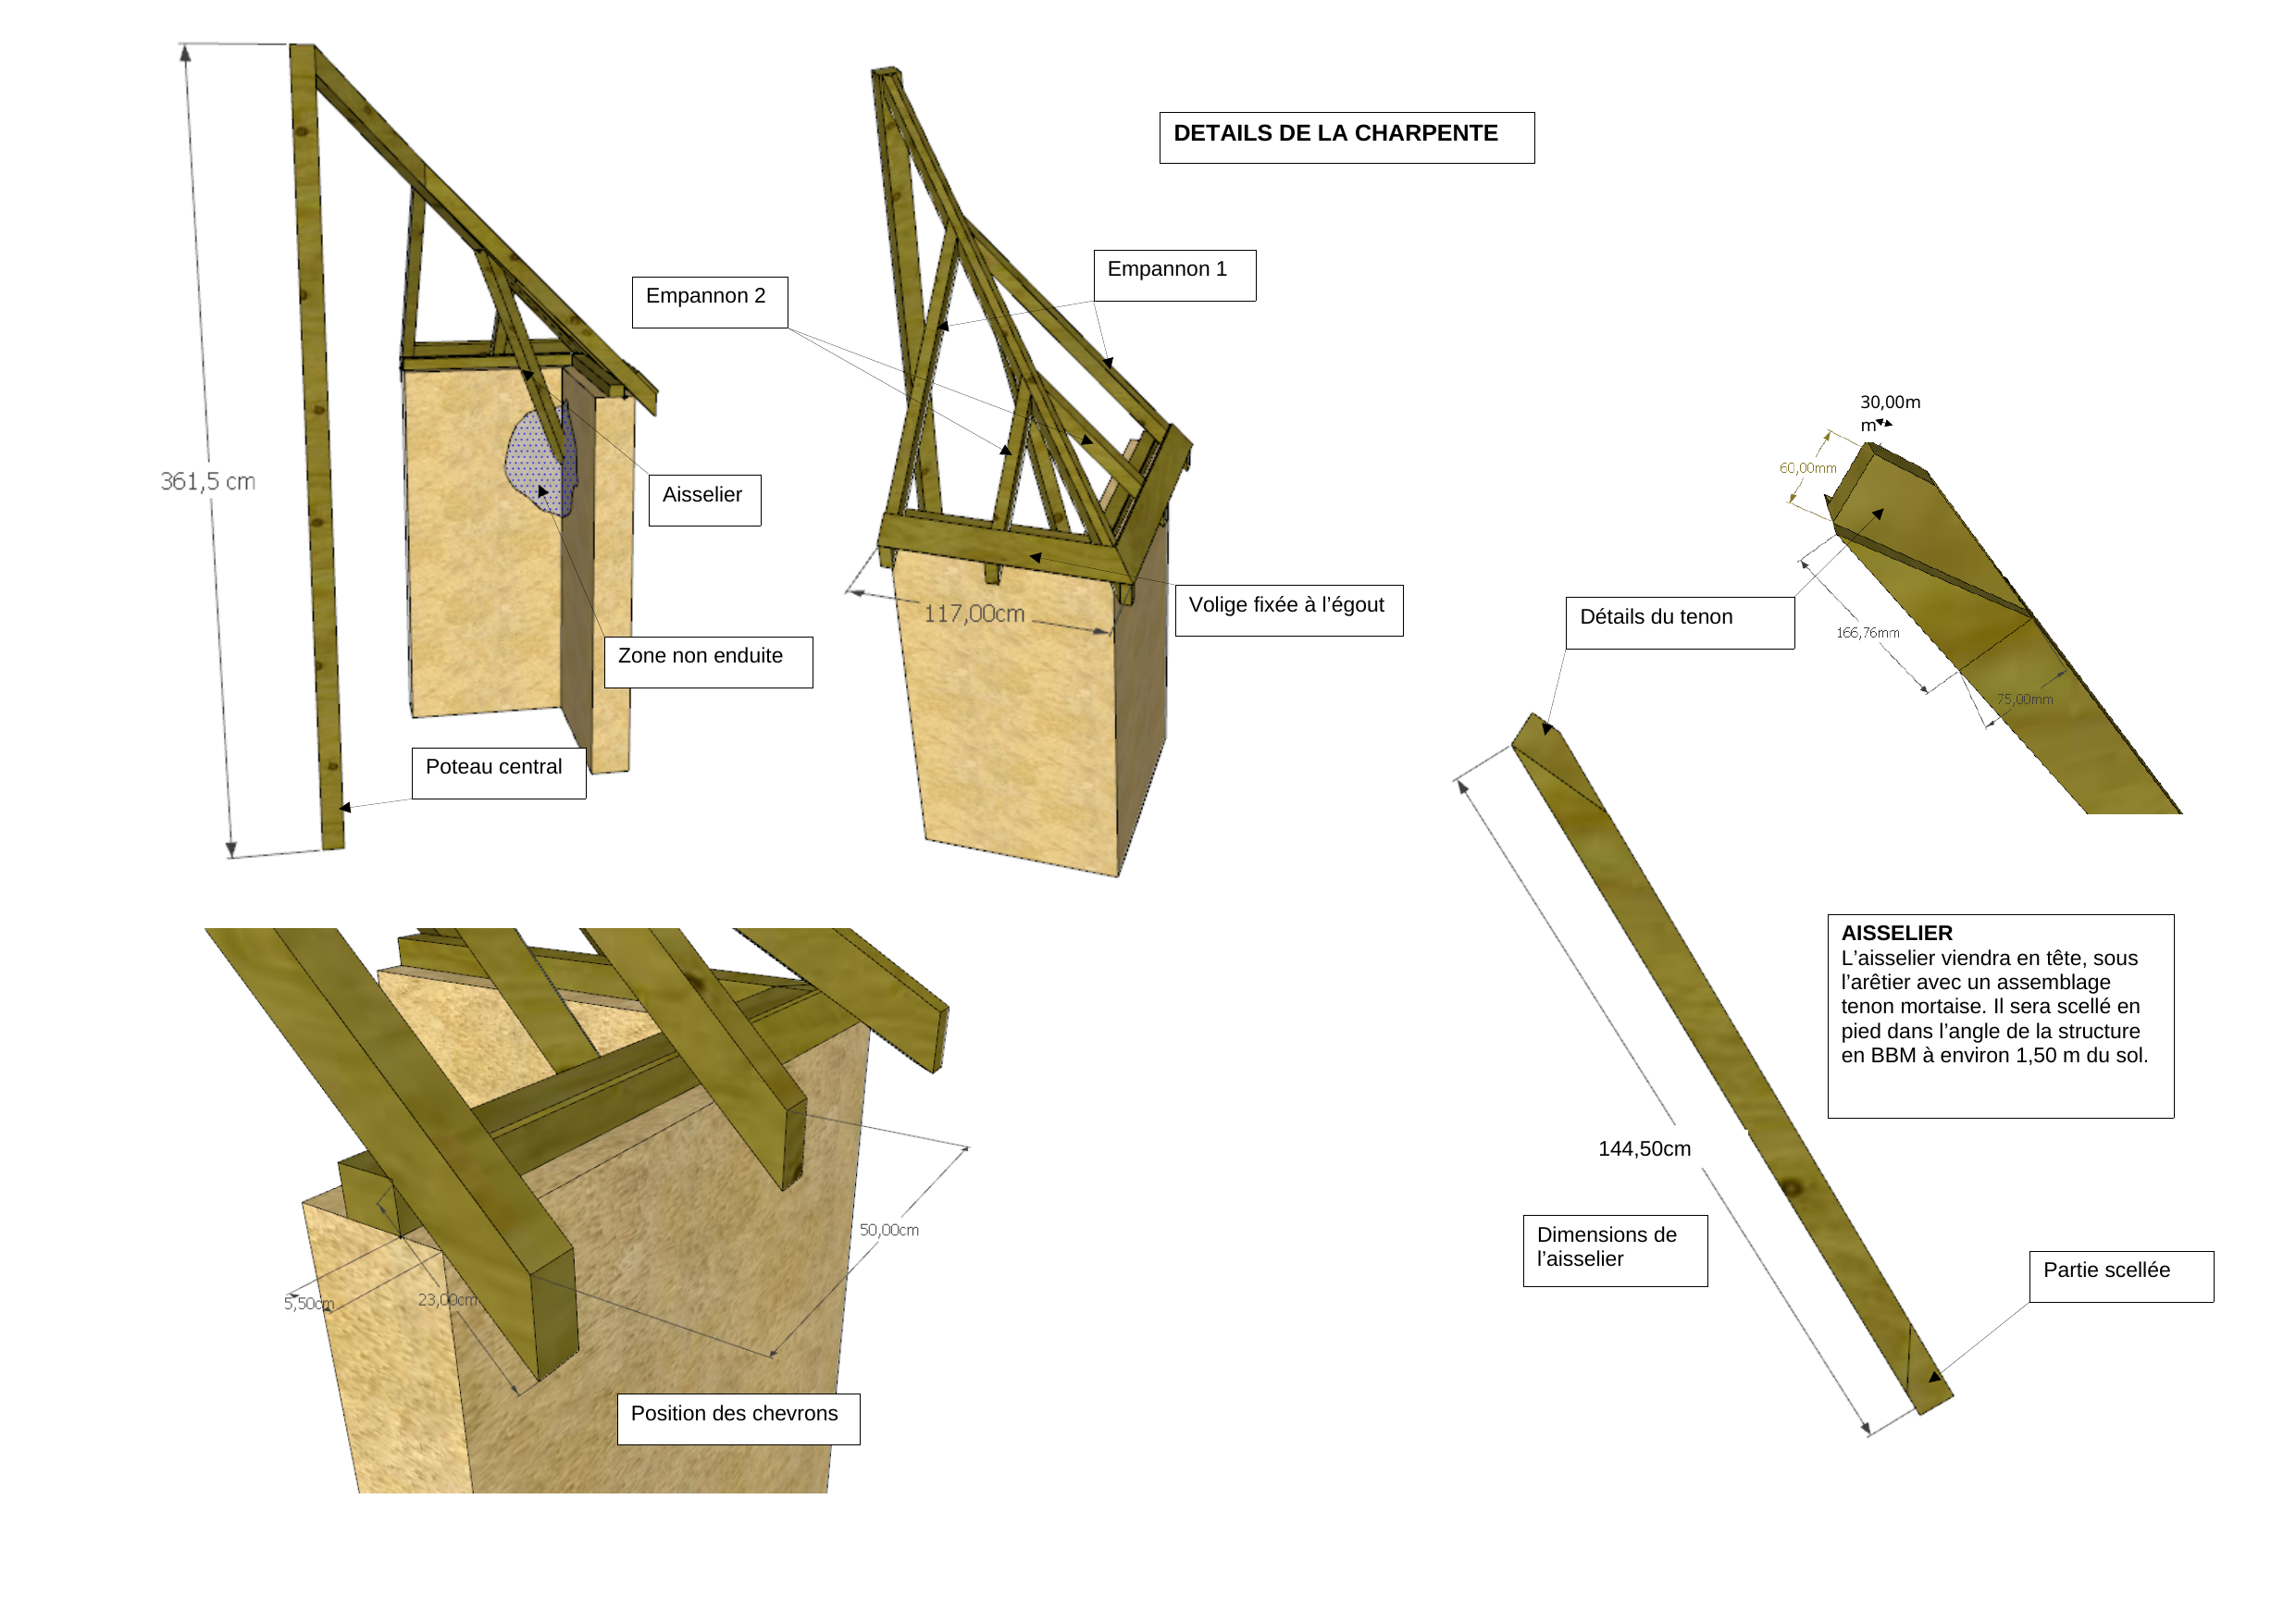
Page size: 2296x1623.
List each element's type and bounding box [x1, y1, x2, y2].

picture [833, 60, 1203, 891]
picture [118, 32, 686, 880]
picture [1434, 389, 2221, 1446]
picture [205, 928, 990, 1493]
